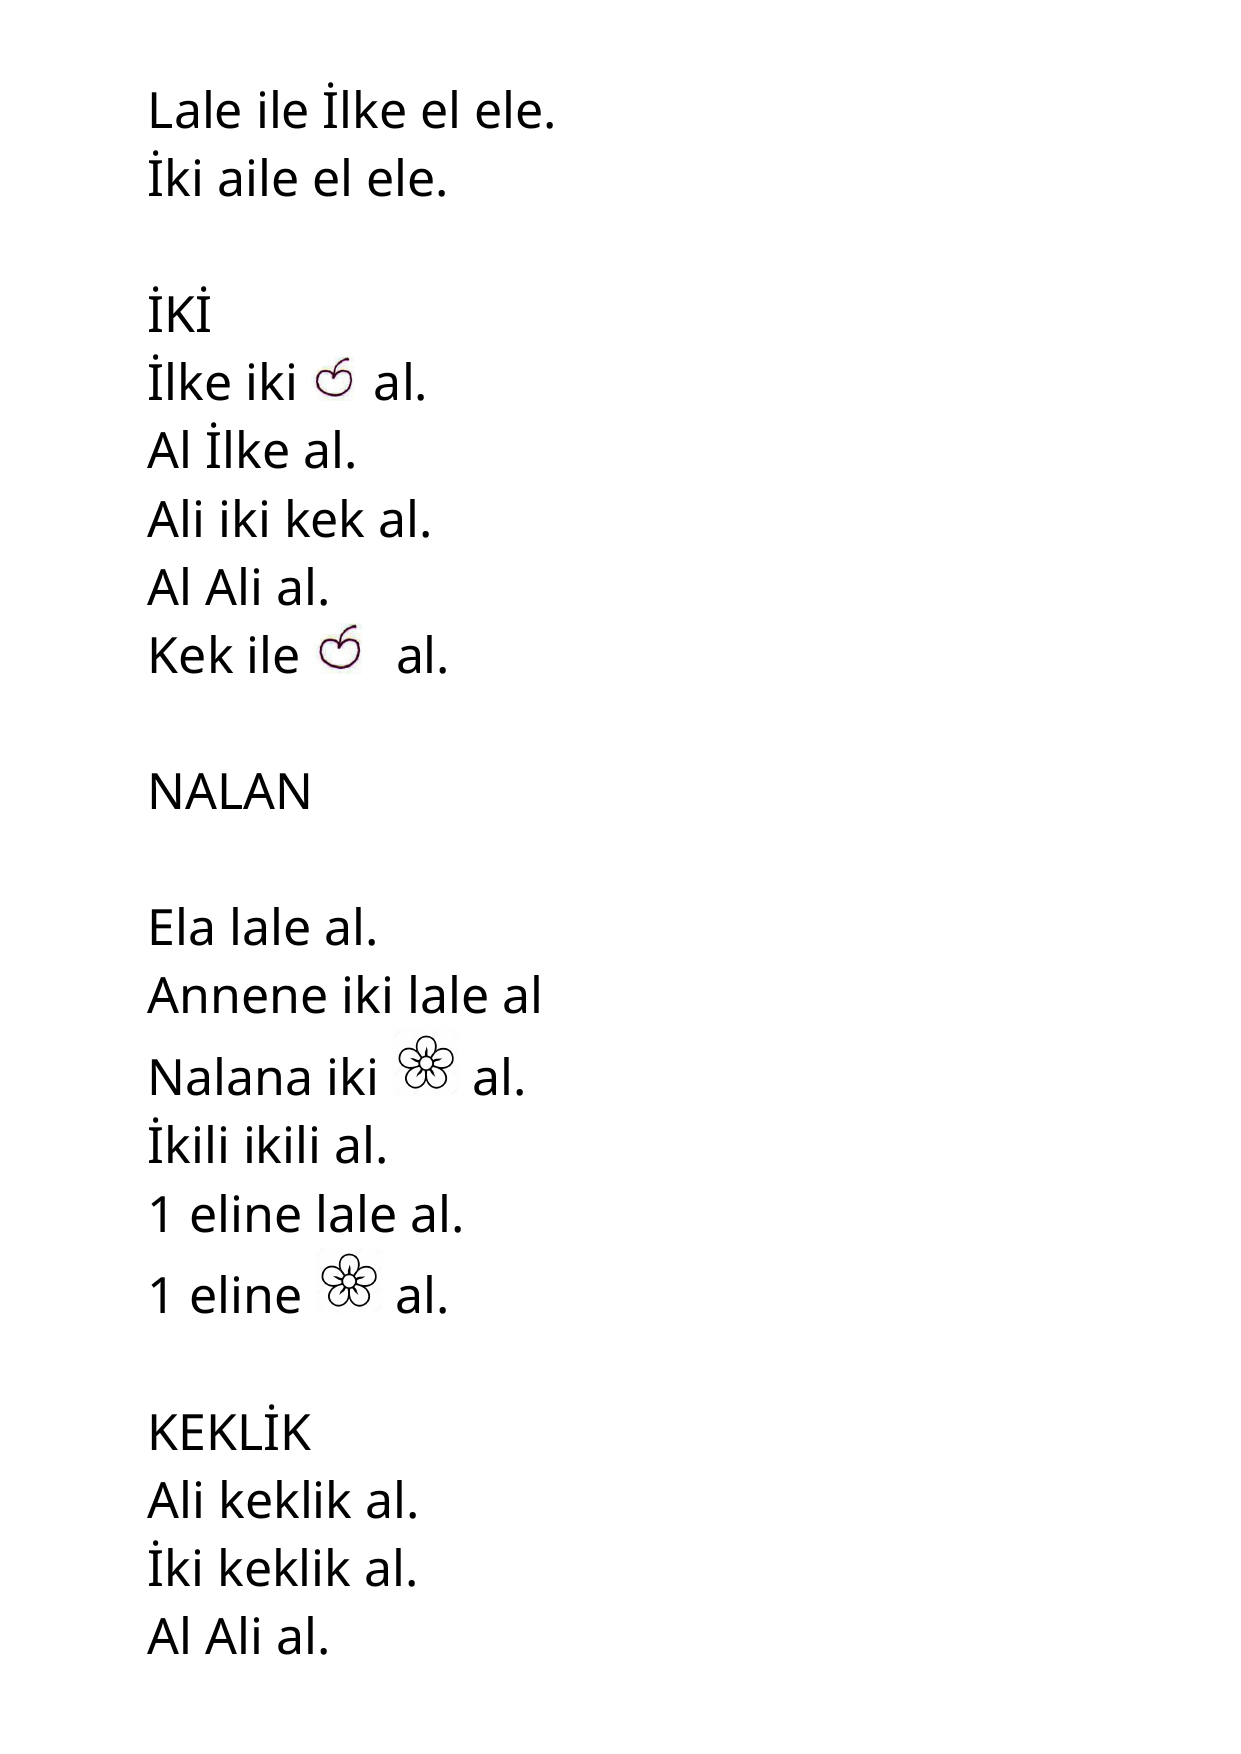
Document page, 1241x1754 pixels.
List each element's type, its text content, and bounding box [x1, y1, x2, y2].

text Kek ile al. [148, 620, 1144, 688]
picture [315, 1246, 383, 1314]
text KEKLİK [148, 1397, 1144, 1465]
picture [313, 623, 370, 674]
text 1 eline lale al. [148, 1179, 1144, 1247]
text İKİ [148, 279, 1144, 347]
text Ali keklik al. [148, 1465, 1144, 1533]
picture [310, 357, 361, 401]
text Ali iki kek al. [148, 484, 1144, 552]
text Ela lale al. [148, 892, 1144, 961]
text Nalana iki al. [148, 1029, 1144, 1111]
text Lale ile İlke el ele. [148, 75, 1144, 143]
text Annene iki lale al [148, 961, 1144, 1029]
text Al Ali al. [148, 1601, 1144, 1669]
text İki aile el ele. [148, 143, 1144, 211]
text İlke iki al. [148, 347, 1144, 416]
text Al İlke al. [148, 416, 1144, 484]
picture [392, 1028, 460, 1096]
text NALAN [148, 756, 1144, 824]
text Al Ali al. [148, 552, 1144, 620]
text İki keklik al. [148, 1533, 1144, 1601]
text İkili ikili al. [148, 1111, 1144, 1179]
text 1 eline al. [148, 1247, 1144, 1329]
